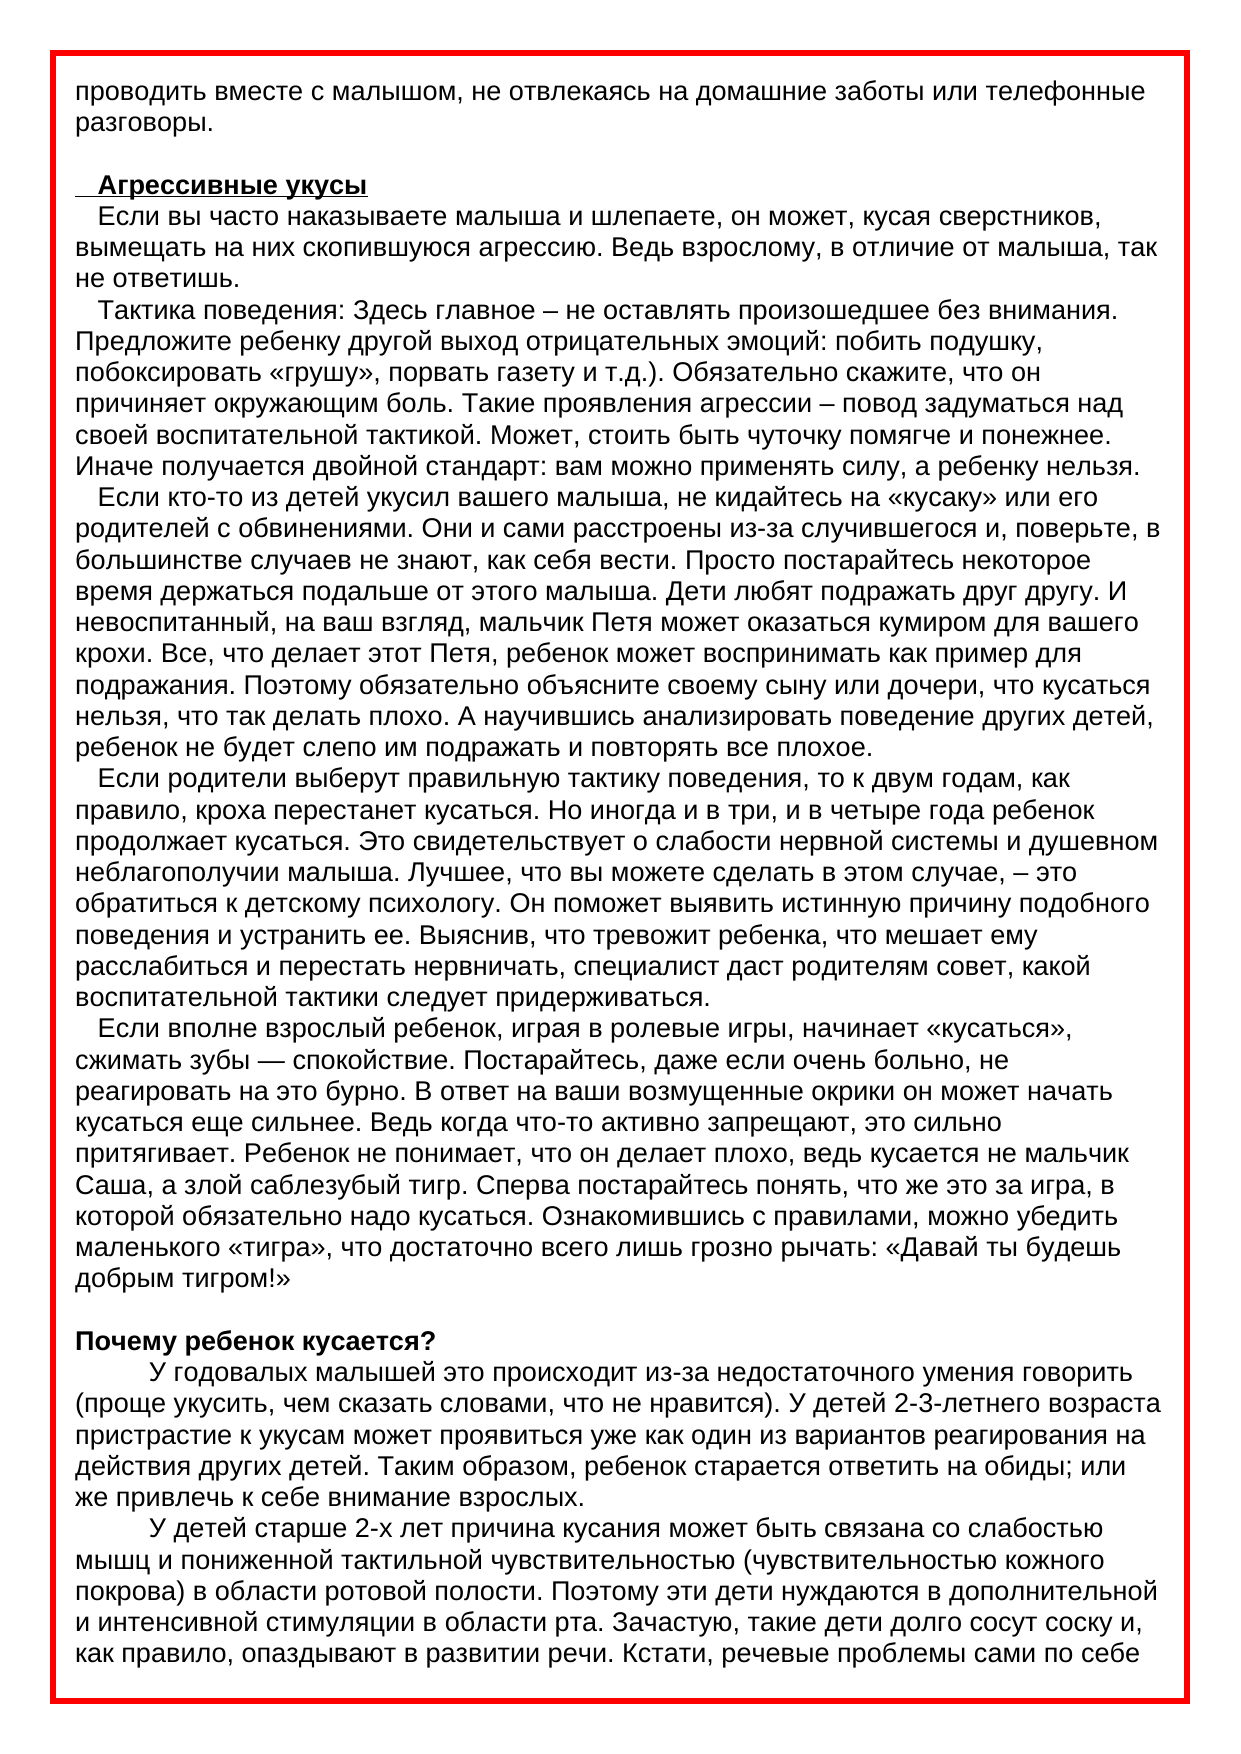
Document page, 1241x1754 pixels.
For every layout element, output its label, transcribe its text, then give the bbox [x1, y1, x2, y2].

text Если вы часто наказываете малыша и шлепаете, он может, кусая сверстников, вымещать на них скопившуюся агрессию. Ведь взрослому, в отличие от малыша, так не ответишь. [75, 200, 1165, 294]
text Тактика поведения: Здесь главное – не оставлять произошедшее без внимания. Предложите ребенку другой выход отрицательных эмоций: побить подушку, побоксировать «грушу», порвать газету и т.д.). Обязательно скажите, что он причиняет окружающим боль. Такие проявления агрессии – повод задуматься над своей воспитательной тактикой. Может, стоить быть чуточку помягче и понежнее. Иначе получается двойной стандарт: вам можно применять силу, а ребенку нельзя. [75, 294, 1165, 481]
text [75, 75, 1165, 137]
text Если кто-то из детей укусил вашего малыша, не кидайтесь на «кусаку» или его родителей с обвинениями. Они и сами расстроены из-за случившегося и, поверьте, в большинстве случаев не знают, как себя вести. Просто постарайтесь некоторое время держаться подальше от этого малыша. Дети любят подражать друг другу. И невоспитанный, на ваш взгляд, мальчик Петя может оказаться кумиром для вашего крохи. Все, что делает этот Петя, ребенок может воспринимать как пример для подражания. Поэтому обязательно объясните своему сыну или дочери, что кусаться нельзя, что так делать плохо. А научившись анализировать поведение других детей, ребенок не будет слепо им подражать и повторять все плохое. [75, 481, 1165, 762]
text Если вполне взрослый ребенок, играя в ролевые игры, начинает «кусаться», сжимать зубы — спокойствие. Постарайтесь, даже если очень больно, не реагировать на это бурно. В ответ на ваши возмущенные окрики он может начать кусаться еще сильнее. Ведь когда что-то активно запрещают, это сильно притягивает. Ребенок не понимает, что он делает плохо, ведь кусается не мальчик Саша, а злой саблезубый тигр. Сперва постарайтесь понять, что же это за игра, в которой обязательно надо кусаться. Ознакомившись с правилами, можно убедить маленького «тигра», что достаточно всего лишь грозно рычать: «Давай ты будешь добрым тигром!» [75, 1012, 1165, 1294]
text У годовалых малышей это происходит из-за недостаточного умения говорить (проще укусить, чем сказать словами, что не нравится). У детей 2-3-летнего возраста пристрастие к укусам может проявиться уже как один из вариантов реагирования на действия других детей. Таким образом, ребенок старается ответить на обиды; или же привлечь к себе внимание взрослых. [75, 1356, 1165, 1512]
text Агрессивные укусы [75, 169, 1165, 200]
text Почему ребенок кусается? [75, 1325, 1165, 1356]
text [75, 1512, 1165, 1669]
text Если родители выберут правильную тактику поведения, то к двум годам, как правило, кроха перестанет кусаться. Но иногда и в три, и в четыре года ребенок продолжает кусаться. Это свидетельствует о слабости нервной системы и душевном неблагополучии малыша. Лучшее, что вы можете сделать в этом случае, – это обратиться к детскому психологу. Он поможет выявить истинную причину подобного поведения и устранить ее. Выяснив, что тревожит ребенка, что мешает ему расслабиться и перестать нервничать, специалист даст родителям совет, какой воспитательной тактики следует придерживаться. [75, 762, 1165, 1012]
